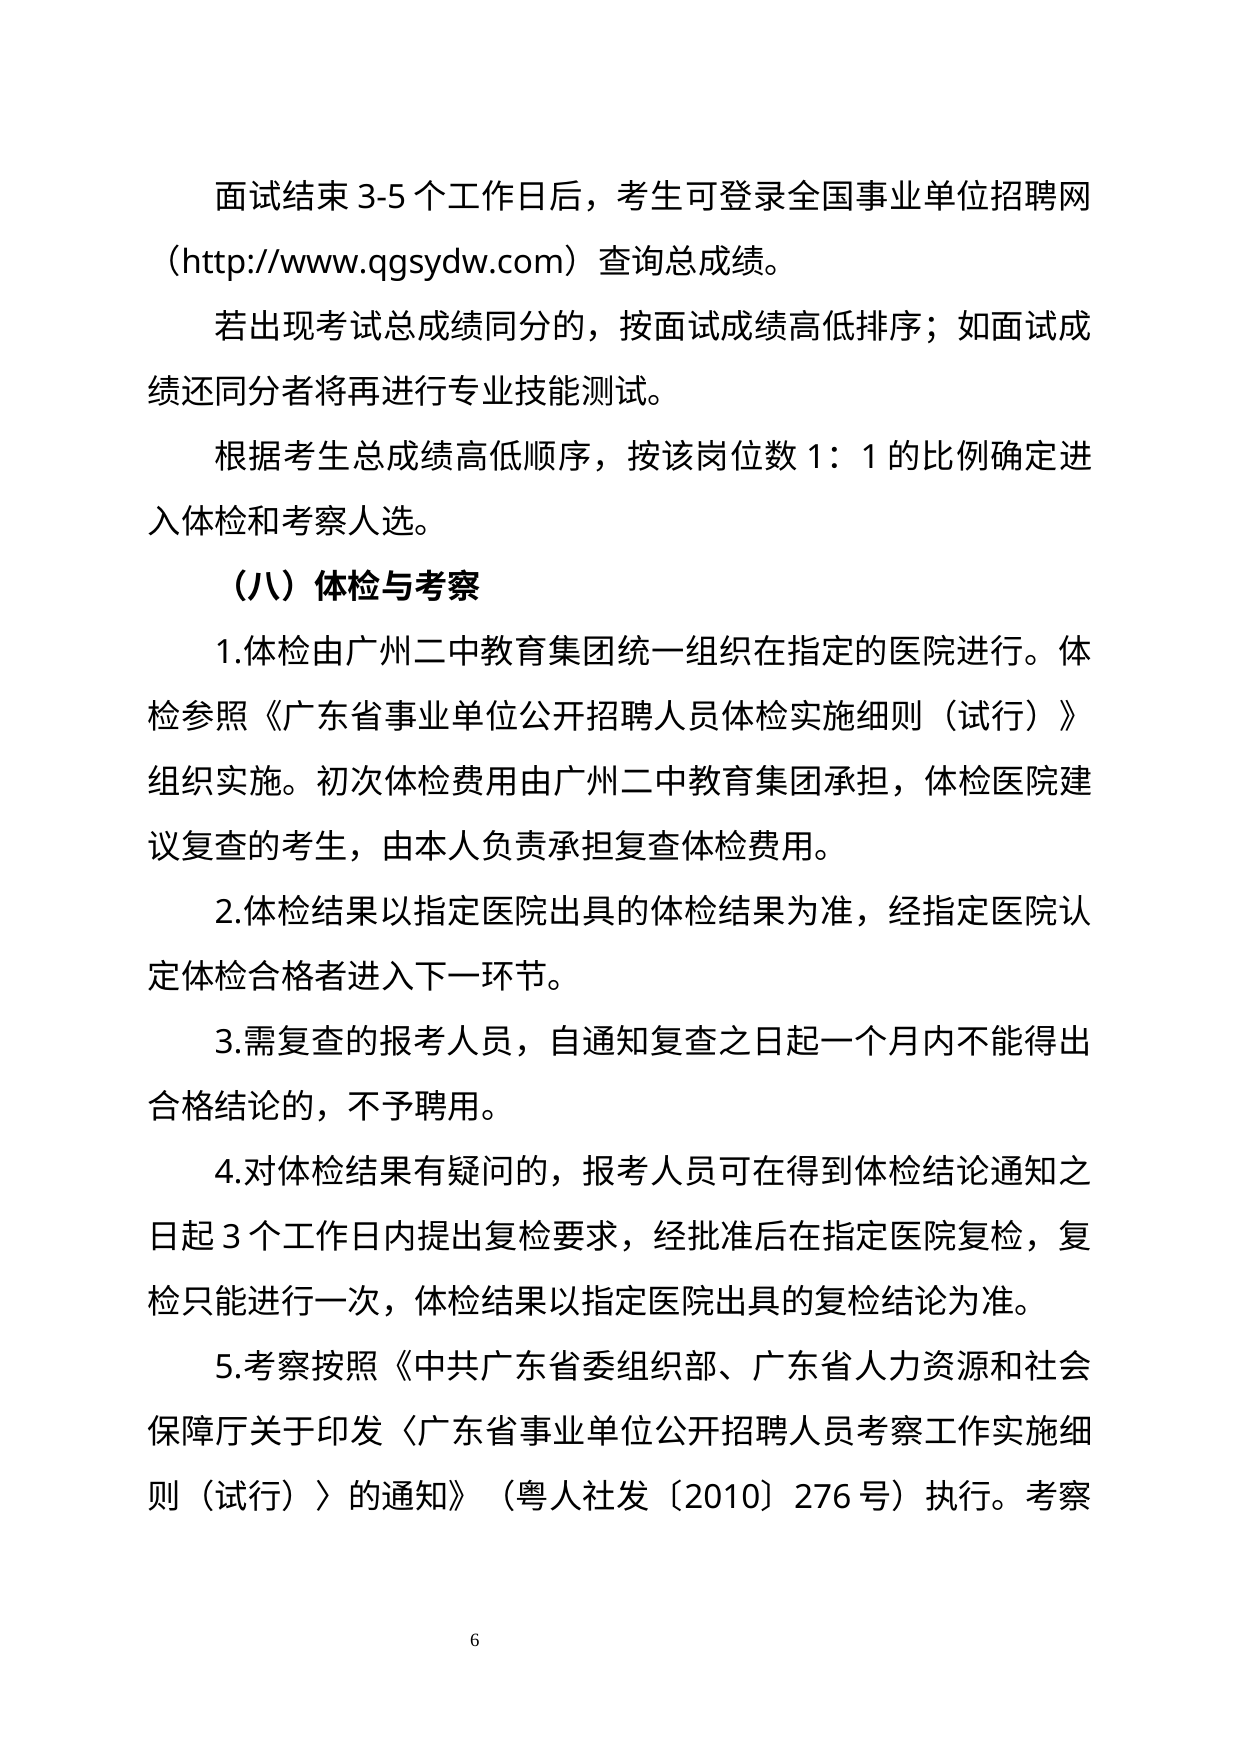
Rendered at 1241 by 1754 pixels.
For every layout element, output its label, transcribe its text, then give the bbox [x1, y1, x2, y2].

text 4.对体检结果有疑问的，报考人员可在得到体检结论通知之日起3个工作日内提出复检要求，经批准后在指定医院复检，复检只能进行一次，体检结果以指定医院出具的复检结论为准。 [148, 1137, 1092, 1332]
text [148, 1332, 1092, 1527]
text （八）体检与考察 [148, 552, 1092, 617]
text 3.需复查的报考人员，自通知复查之日起一个月内不能得出合格结论的，不予聘用。 [148, 1007, 1092, 1137]
text 若出现考试总成绩同分的，按面试成绩高低排序；如面试成绩还同分者将再进行专业技能测试。 [148, 292, 1092, 422]
text 1.体检由广州二中教育集团统一组织在指定的医院进行。体检参照《广东省事业单位公开招聘人员体检实施细则（试行）》组织实施。初次体检费用由广州二中教育集团承担，体检医院建议复查的考生，由本人负责承担复查体检费用。 [148, 617, 1092, 877]
text 根据考生总成绩高低顺序，按该岗位数1：1的比例确定进入体检和考察人选。 [148, 422, 1092, 552]
text 2.体检结果以指定医院出具的体检结果为准，经指定医院认定体检合格者进入下一环节。 [148, 877, 1092, 1007]
text 面试结束3-5个工作日后，考生可登录全国事业单位招聘网（http://www.qgsydw.com）查询总成绩。 [148, 162, 1092, 292]
